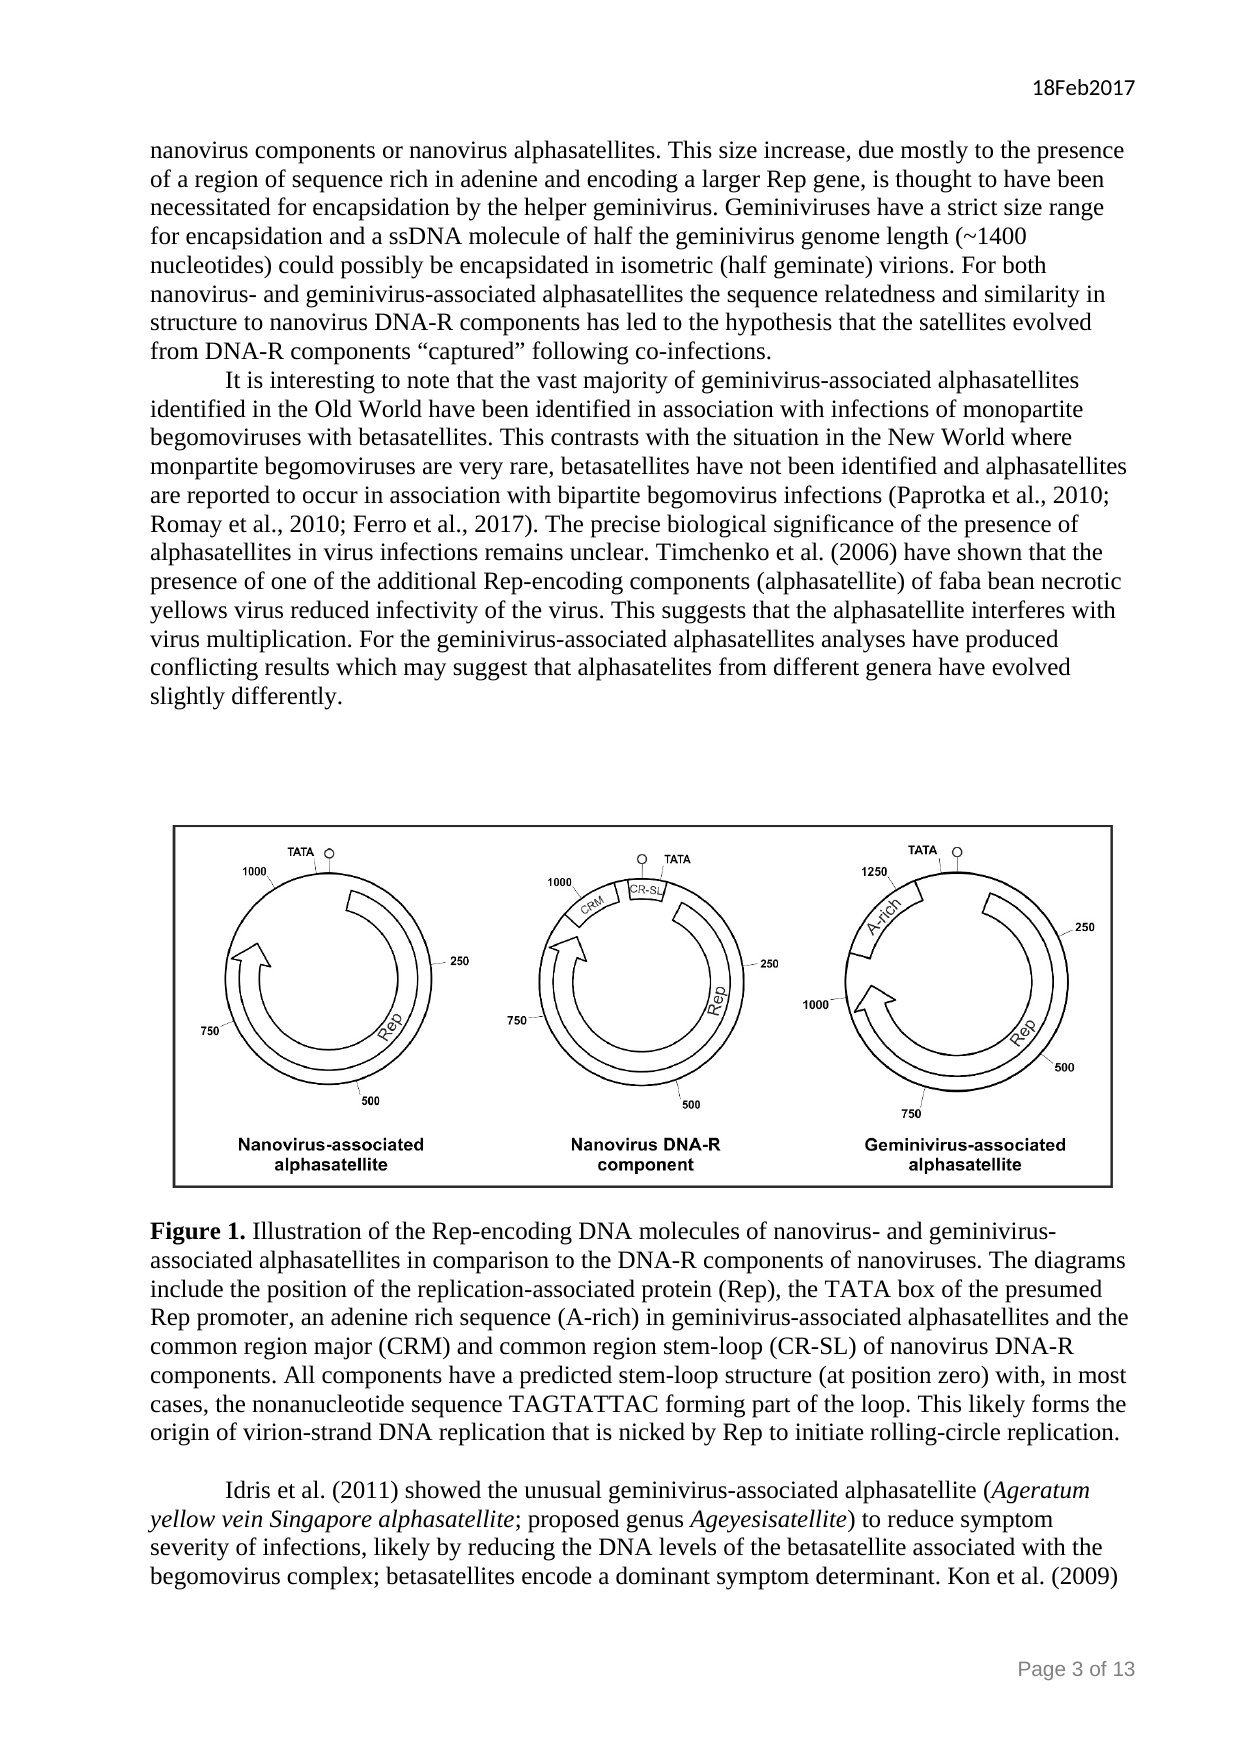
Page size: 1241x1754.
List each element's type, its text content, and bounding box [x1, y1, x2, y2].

picture [172, 825, 1113, 1188]
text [150, 1475, 1135, 1590]
text Figure 1. Illustration of the Rep-encoding DNA molecules of nanovirus- and geminivirus-associated alphasatellites in comparison to the DNA-R components of nanoviruses. The diagrams include the position of the replication-associated protein (Rep), the TATA box of the presumed Rep promoter, an adenine rich sequence (A-rich) in geminivirus-associated alphasatellites and the common region major (CRM) and common region stem-loop (CR-SL) of nanovirus DNA-R components. All components have a predicted stem-loop structure (at position zero) with, in most cases, the nonanucleotide sequence TAGTATTAC forming part of the loop. This likely forms the origin of virion-strand DNA replication that is nicked by Rep to initiate rolling-circle replication. [150, 1216, 1135, 1446]
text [150, 135, 1135, 365]
text It is interesting to note that the vast majority of geminivirus-associated alphasatellites identified in the Old World have been identified in association with infections of monopartite begomoviruses with betasatellites. This contrasts with the situation in the New World where monpartite begomoviruses are very rare, betasatellites have not been identified and alphasatellites are reported to occur in association with bipartite begomovirus infections (Paprotka et al., 2010; Romay et al., 2010; Ferro et al., 2017). The precise biological significance of the presence of alphasatellites in virus infections remains unclear. Timchenko et al. (2006) have shown that the presence of one of the additional Rep-encoding components (alphasatellite) of faba bean necrotic yellows virus reduced infectivity of the virus. This suggests that the alphasatellite interferes with virus multiplication. For the geminivirus-associated alphasatellites analyses have produced conflicting results which may suggest that alphasatelites from different genera have evolved slightly differently. [150, 365, 1135, 710]
